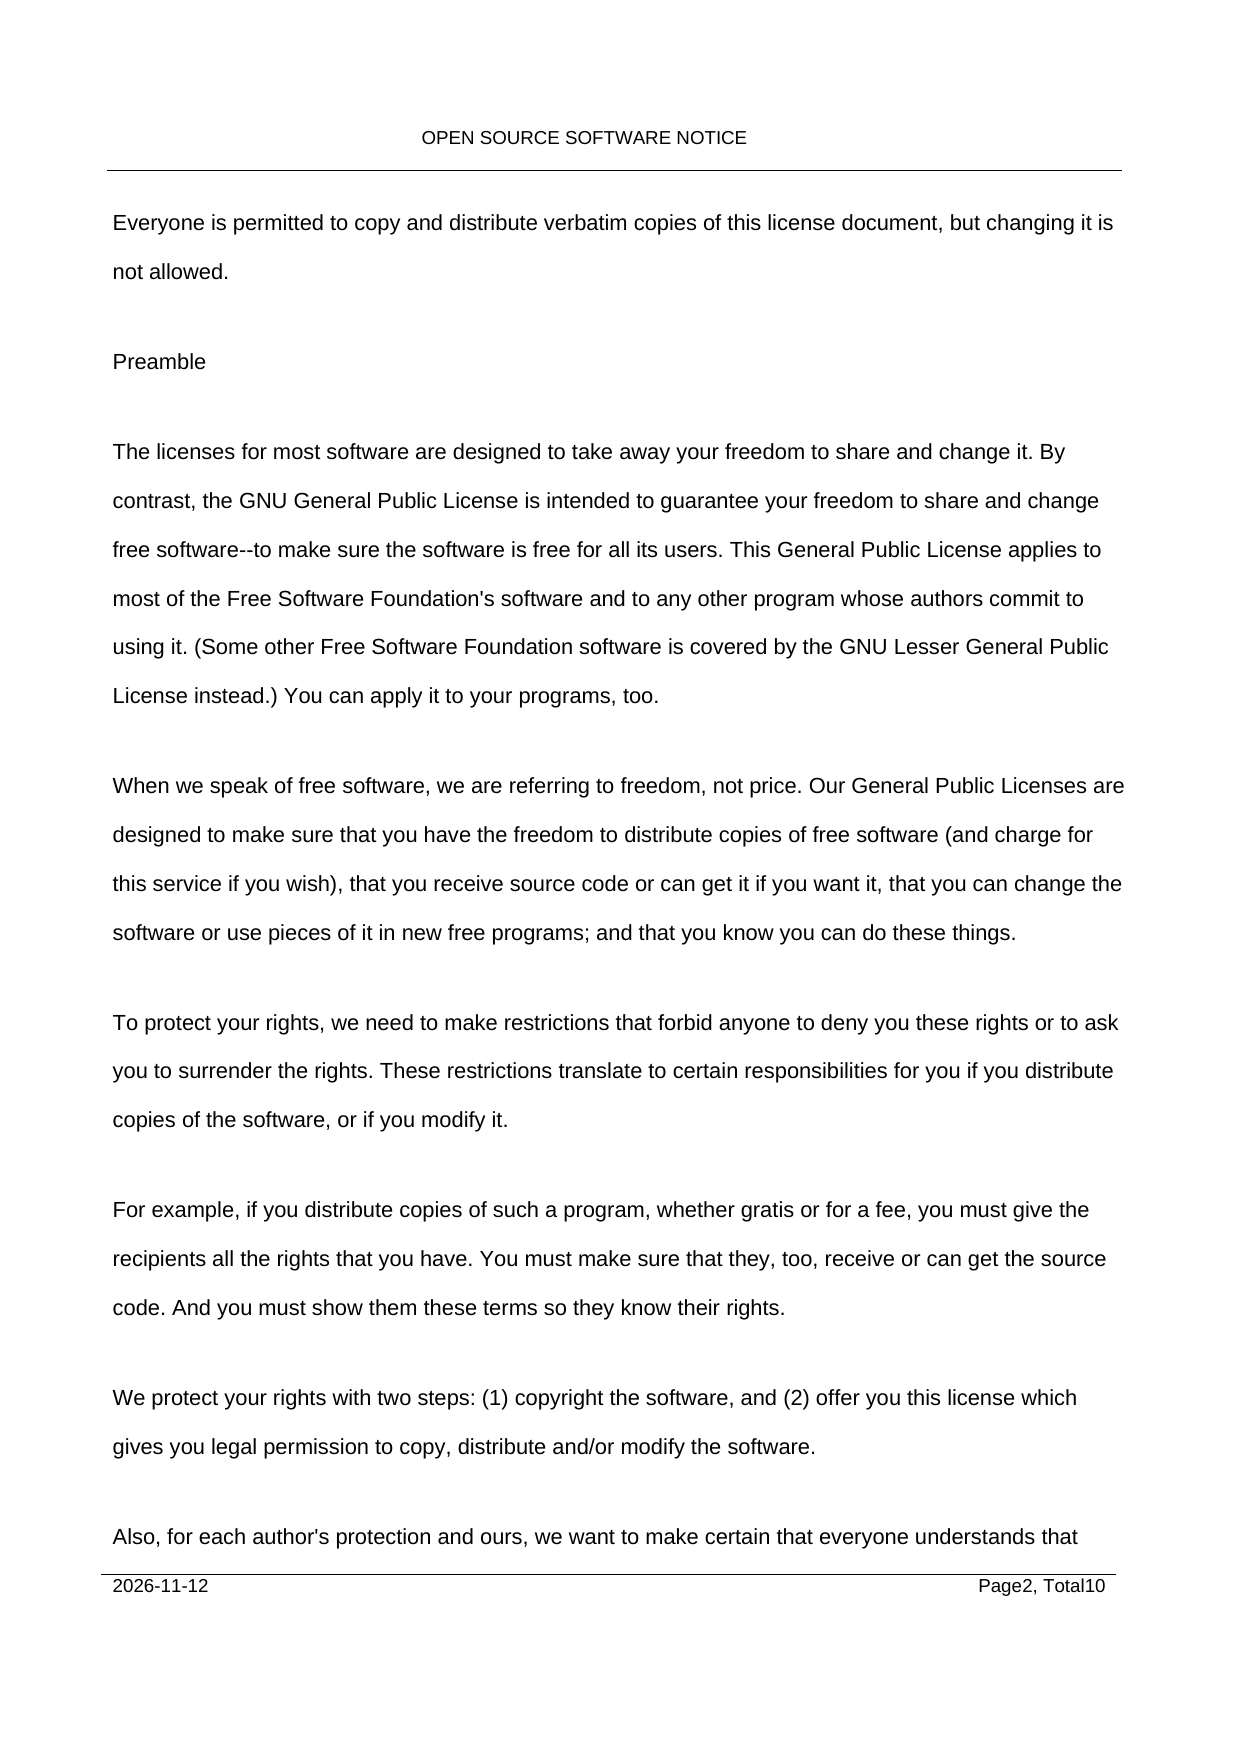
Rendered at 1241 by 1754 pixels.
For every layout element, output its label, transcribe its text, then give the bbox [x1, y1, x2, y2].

text When we speak of free software, we are referring to freedom, not price. Our General Public Licenses are designed to make sure that you have the freedom to distribute copies of free software (and charge for this service if you wish), that you receive source code or can get it if you want it, that you can change the software or use pieces of it in new free programs; and that you know you can do these things. [112, 769, 1128, 948]
text The licenses for most software are designed to take away your freedom to share and change it. By contrast, the GNU General Public License is intended to guarantee your freedom to share and change free software--to make sure the software is free for all its users. This General Public License applies to most of the Free Software Foundation's software and to any other program whose authors commit to using it. (Some other Free Software Foundation software is covered by the GNU Lesser General Public License instead.) You can apply it to your programs, too. [112, 436, 1128, 712]
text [112, 1520, 1128, 1553]
text Everyone is permitted to copy and distribute verbatim copies of this license document, but changing it is not allowed. [112, 206, 1128, 288]
text For example, if you distribute copies of such a program, whether gratis or for a fee, you must give the recipients all the rights that you have. You must make sure that they, too, receive or can get the source code. And you must show them these terms so they know their rights. [112, 1194, 1128, 1324]
text Preamble [112, 345, 1128, 378]
text We protect your rights with two steps: (1) copyright the software, and (2) offer you this license which gives you legal permission to copy, distribute and/or modify the software. [112, 1381, 1128, 1463]
text To protect your rights, we need to make restrictions that forbid anyone to deny you these rights or to ask you to surrender the rights. These restrictions translate to certain responsibilities for you if you distribute copies of the software, or if you modify it. [112, 1006, 1128, 1136]
